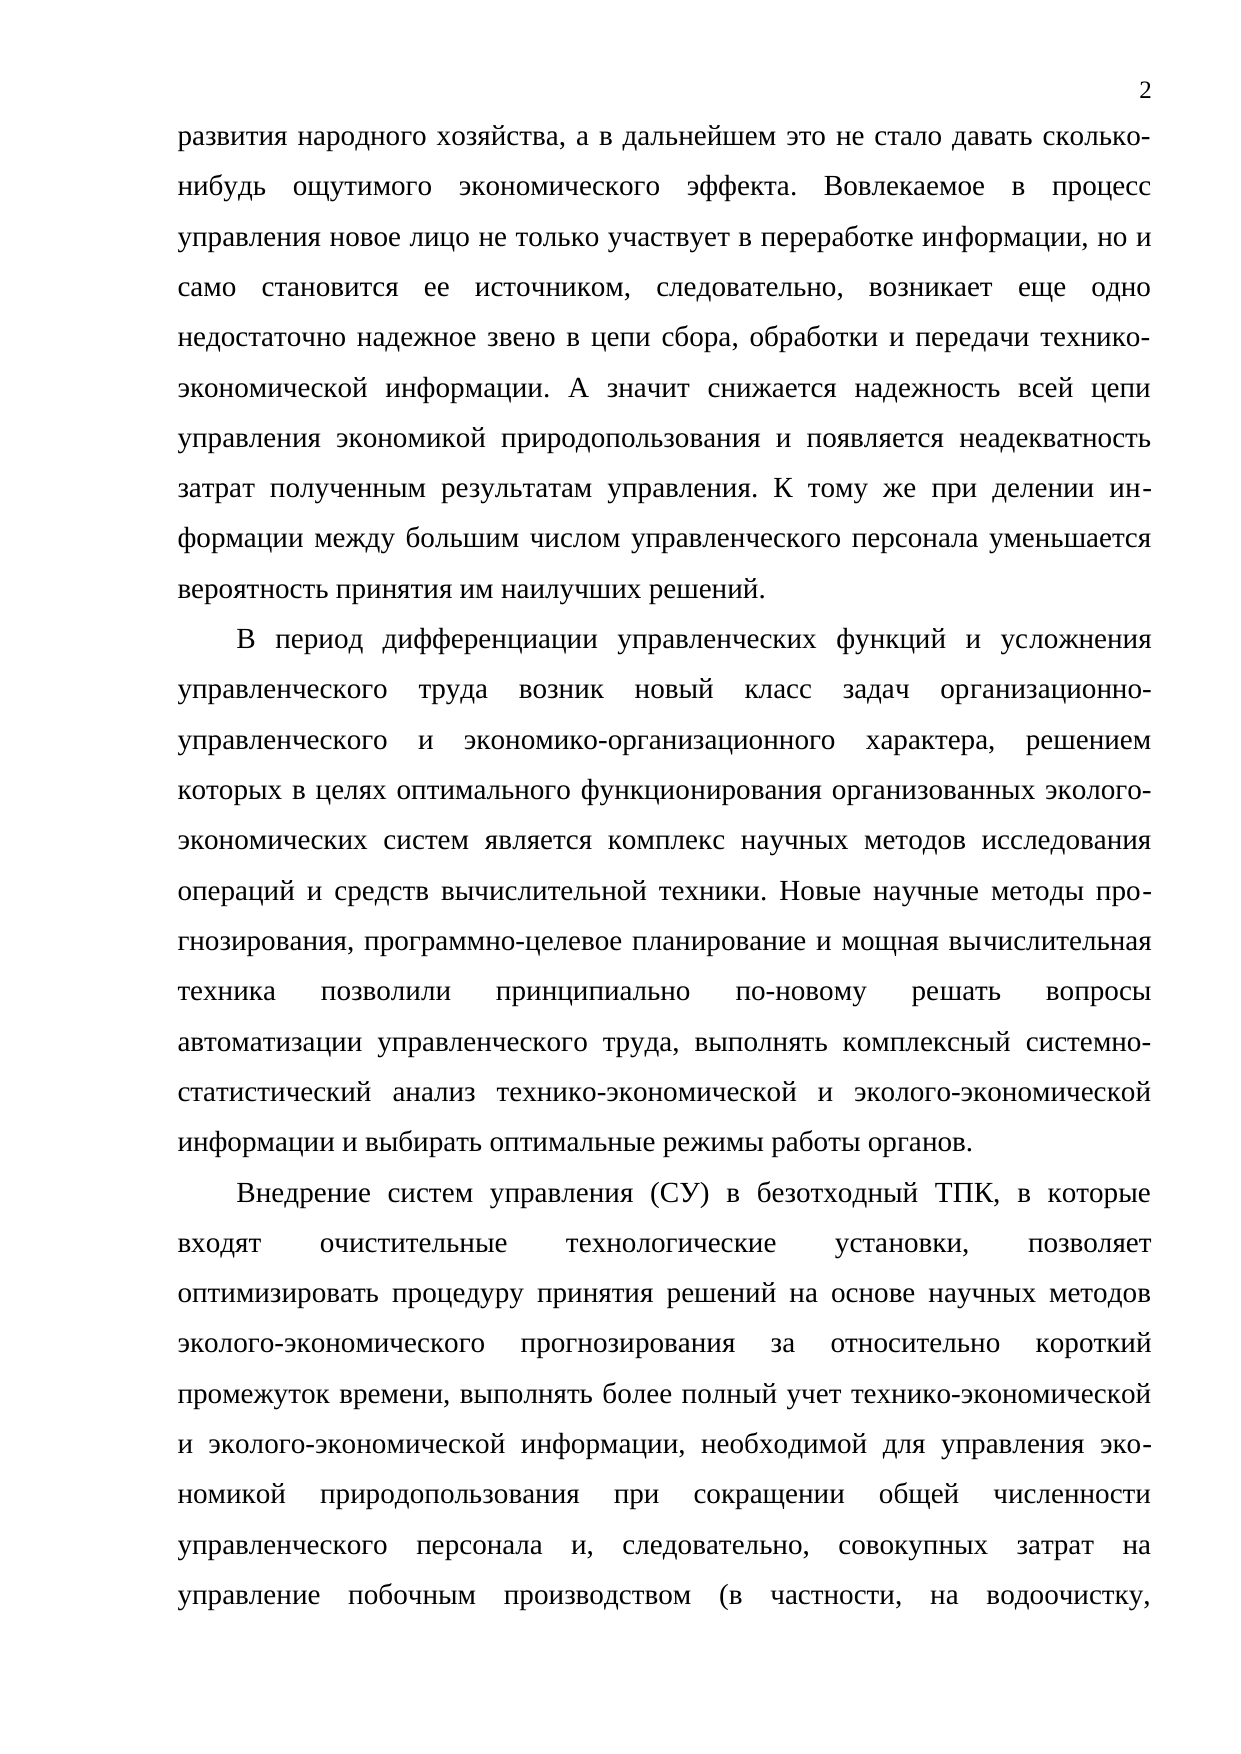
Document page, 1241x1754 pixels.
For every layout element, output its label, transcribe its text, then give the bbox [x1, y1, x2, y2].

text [177, 118, 1152, 604]
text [177, 1175, 1152, 1611]
text В период дифференциации управленческих функций и усложнения управленческого труда возник новый класс задач организационно-управленческого и экономико-организационного характера, решением которых в целях оптимального функционирования организованных эколого-экономических систем является комплекс научных методов исследования операций и средств вычислительной техники. Новые научные методы прогнозирования, программно-целевое планирование и мощная вычислительная техника позволили принципиально по-новому решать вопросы автоматизации управленческого труда, выполнять комплексный системно-статистический анализ технико-экономической и эколого-экономической информации и выбирать оптимальные режимы работы органов. [177, 621, 1152, 1158]
